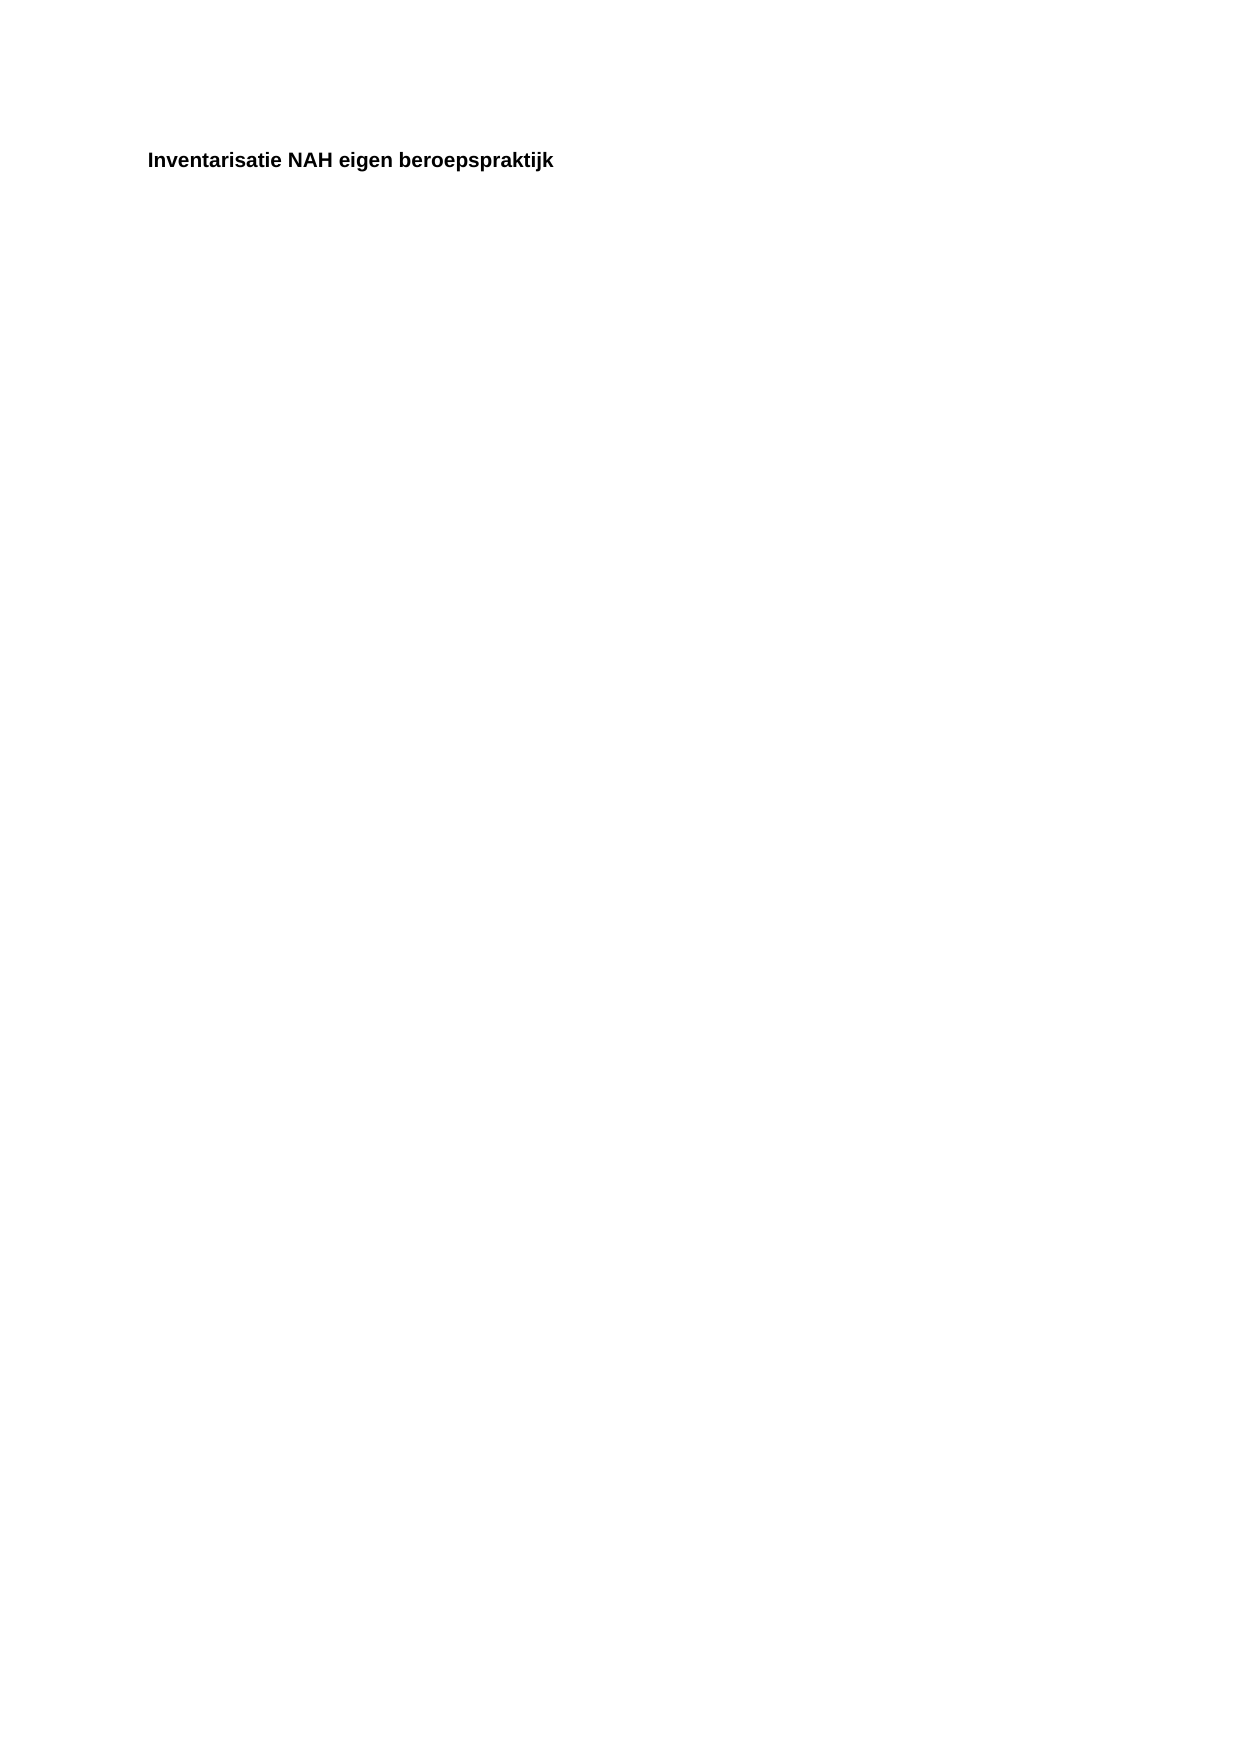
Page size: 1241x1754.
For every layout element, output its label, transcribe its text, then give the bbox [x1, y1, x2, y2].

text Inventarisatie NAH eigen beroepspraktijk [148, 148, 1093, 172]
